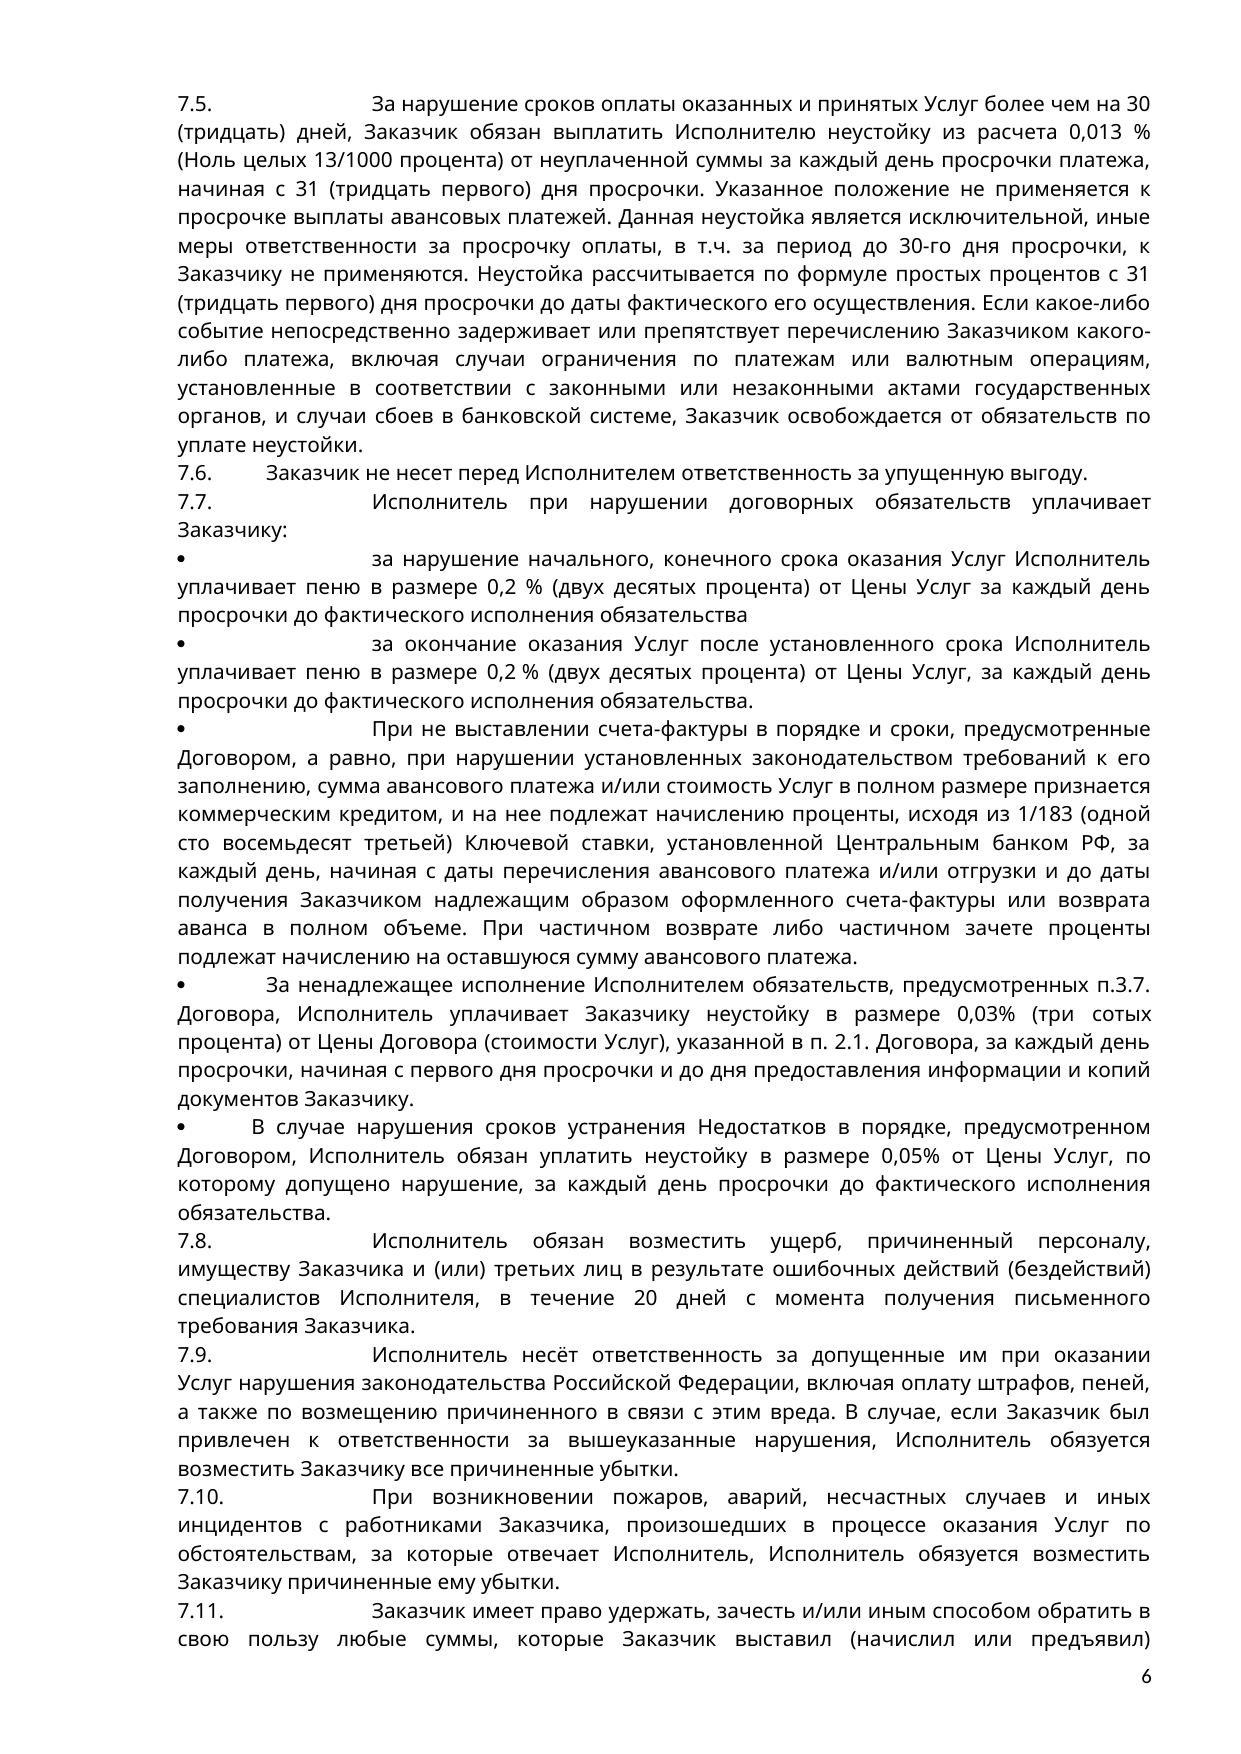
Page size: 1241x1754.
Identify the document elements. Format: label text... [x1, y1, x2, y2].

list За нарушение сроков оплаты оказанных и принятых Услуг более чем на 30 (тридцать) дней, Заказчик обязан выплатить Исполнителю неустойку из расчета 0,013 % (Ноль целых 13/1000 процента) от неуплаченной суммы за каждый день просрочки платежа, начиная с 31 (тридцать первого) дня просрочки. Указанное положение не применяется к просрочке выплаты авансовых платежей. Данная неустойка является исключительной, иные меры ответственности за просрочку оплаты, в т.ч. за период до 30-го дня просрочки, к Заказчику не применяются. Неустойка рассчитывается по формуле простых процентов с 31 (тридцать первого) дня просрочки до даты фактического его осуществления. Если какое-либо событие непосредственно задерживает или препятствует перечислению Заказчиком какого-либо платежа, включая случаи ограничения по платежам или валютным операциям, установленные в соответствии с законными или незаконными актами государственных органов, и случаи сбоев в банковской системе, Заказчик освобождается от обязательств по уплате неустойки. [177, 89, 1152, 458]
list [177, 1596, 1152, 1653]
list за нарушение начального, конечного срока оказания Услуг Исполнитель уплачивает пеню в размере 0,2 % (двух десятых процента) от Цены Услуг за каждый день просрочки до фактического исполнения обязательства [177, 544, 1152, 629]
list В случае нарушения сроков устранения Недостатков в порядке, предусмотренном Договором, Исполнитель обязан уплатить неустойку в размере 0,05% от Цены Услуг, по которому допущено нарушение, за каждый день просрочки до фактического исполнения обязательства. [177, 1112, 1152, 1226]
list За ненадлежащее исполнение Исполнителем обязательств, предусмотренных п.3.7. Договора, Исполнитель уплачивает Заказчику неустойку в размере 0,03% (три сотых процента) от Цены Договора (стоимости Услуг), указанной в п. 2.1. Договора, за каждый день просрочки, начиная с первого дня просрочки и до дня предоставления информации и копий документов Заказчику. [177, 970, 1152, 1112]
list Исполнитель несёт ответственность за допущенные им при оказании Услуг нарушения законодательства Российской Федерации, включая оплату штрафов, пеней, а также по возмещению причиненного в связи с этим вреда. В случае, если Заказчик был привлечен к ответственности за вышеуказанные нарушения, Исполнитель обязуется возместить Заказчику все причиненные убытки. [177, 1340, 1152, 1482]
list Заказчик не несет перед Исполнителем ответственность за упущенную выгоду. [177, 458, 1152, 487]
list за окончание оказания Услуг после установленного срока Исполнитель уплачивает пеню в размере 0,2 % (двух десятых процента) от Цены Услуг, за каждый день просрочки до фактического исполнения обязательства. [177, 629, 1152, 714]
list При возникновении пожаров, аварий, несчастных случаев и иных инцидентов с работниками Заказчика, произошедших в процессе оказания Услуг по обстоятельствам, за которые отвечает Исполнитель, Исполнитель обязуется возместить Заказчику причиненные ему убытки. [177, 1482, 1152, 1596]
list Исполнитель при нарушении договорных обязательств уплачивает Заказчику: [177, 487, 1152, 544]
list Исполнитель обязан возместить ущерб, причиненный персоналу, имуществу Заказчика и (или) третьих лиц в результате ошибочных действий (бездействий) специалистов Исполнителя, в течение 20 дней с момента получения письменного требования Заказчика. [177, 1226, 1152, 1340]
list При не выставлении счета-фактуры в порядке и сроки, предусмотренные Договором, а равно, при нарушении установленных законодательством требований к его заполнению, сумма авансового платежа и/или стоимость Услуг в полном размере признается коммерческим кредитом, и на нее подлежат начислению проценты, исходя из 1/183 (одной сто восемьдесят третьей) Ключевой ставки, установленной Центральным банком РФ, за каждый день, начиная с даты перечисления авансового платежа и/или отгрузки и до даты получения Заказчиком надлежащим образом оформленного счета-фактуры или возврата аванса в полном объеме. При частичном возврате либо частичном зачете проценты подлежат начислению на оставшуюся сумму авансового платежа. [177, 714, 1152, 970]
